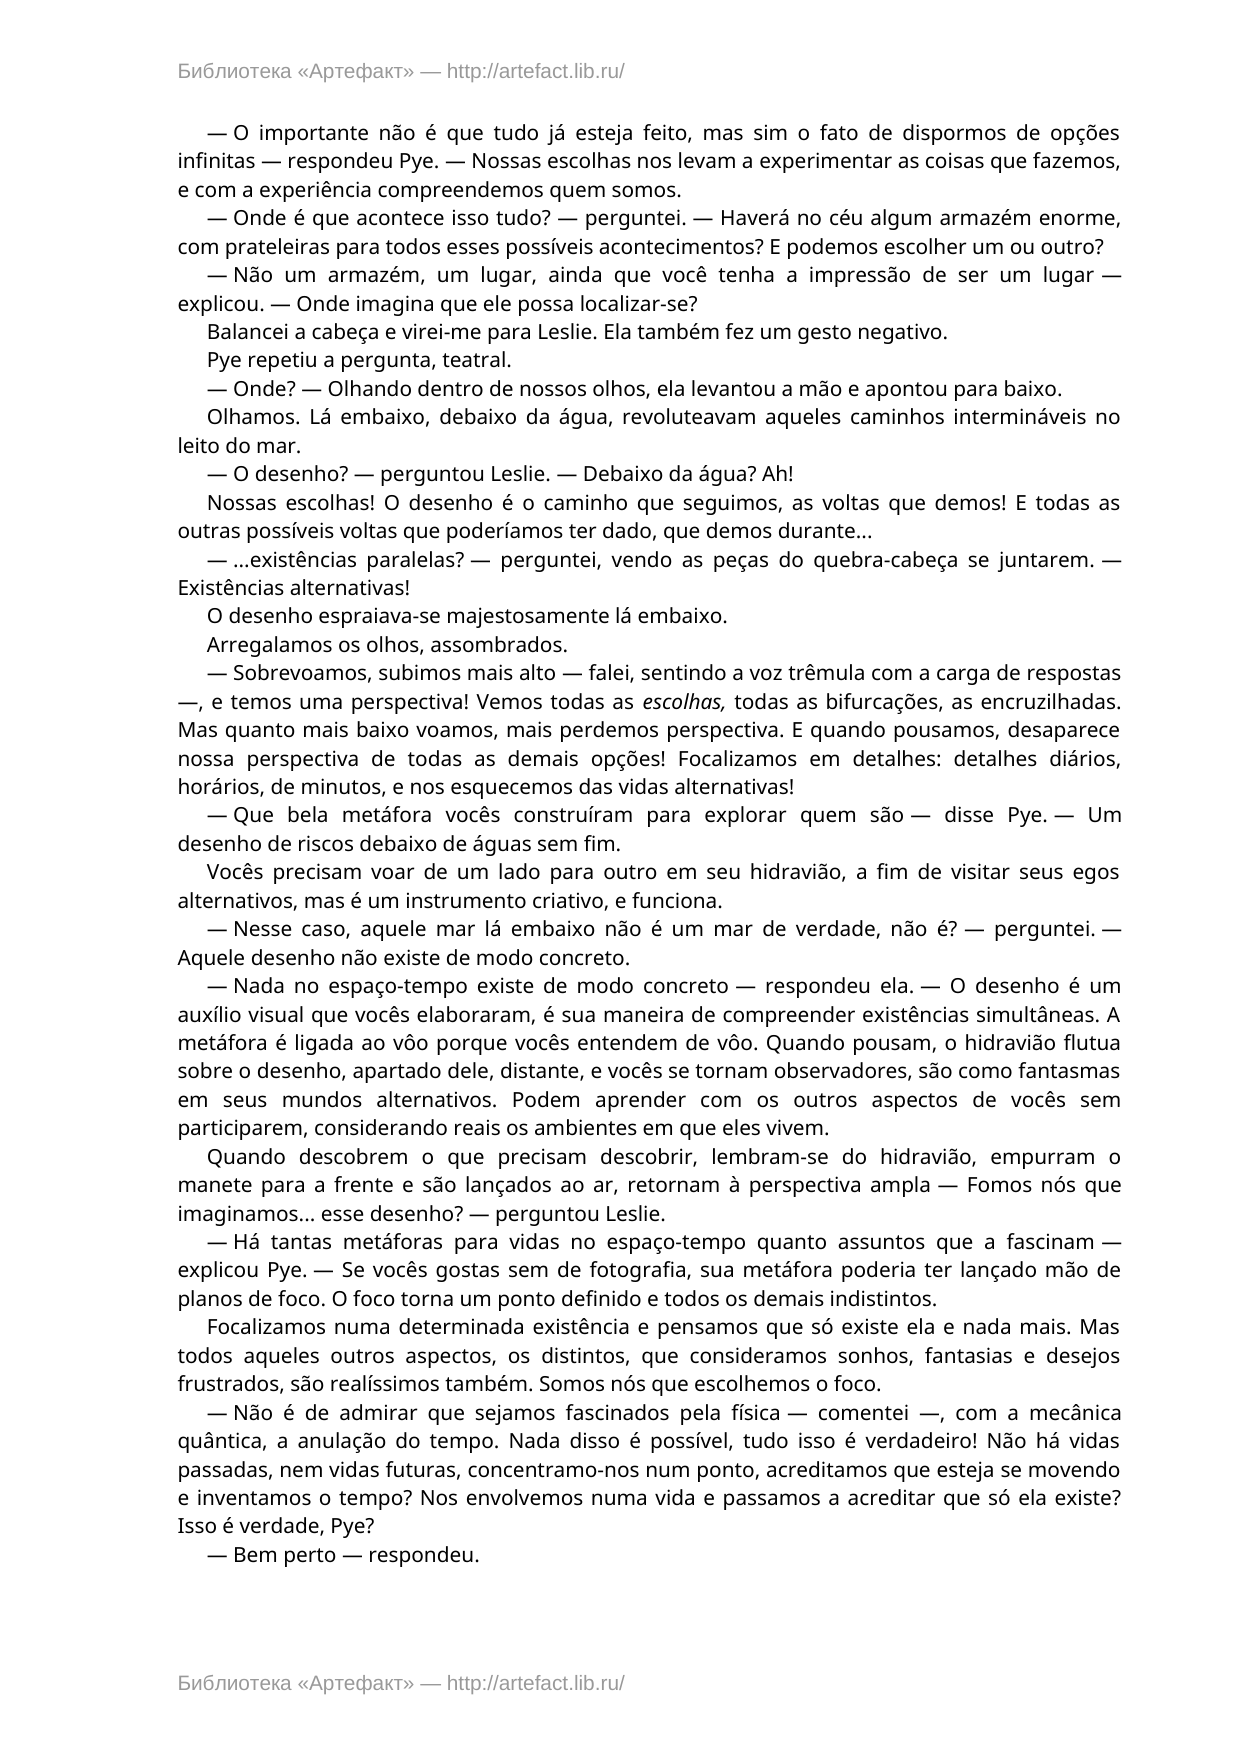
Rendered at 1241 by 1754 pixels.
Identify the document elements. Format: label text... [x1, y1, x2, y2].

text Arregalamos os olhos, assombrados. [177, 630, 1122, 658]
text Balancei a cabeça e virei-me para Leslie. Ela também fez um gesto negativo. [177, 317, 1122, 346]
text — Que bela metáfora vocês construíram para explorar quem são — disse Pye. — Um desenho de riscos debaixo de águas sem fim. [177, 801, 1122, 857]
text — Bem perto — respondeu. [177, 1540, 1122, 1568]
text O desenho espraiava-se majestosamente lá embaixo. [177, 602, 1122, 630]
text — O desenho? — perguntou Leslie. — Debaixo da água? Ah! [177, 459, 1122, 488]
text Quando descobrem o que precisam descobrir, lembram-se do hidravião, empurram o manete para a frente e são lançados ao ar, retornam à perspectiva ampla — Fomos nós que imaginamos... esse desenho? — perguntou Leslie. [177, 1142, 1122, 1227]
text — Onde é que acontece isso tudo? — perguntei. — Haverá no céu algum armazém enorme, com prateleiras para todos esses possíveis acontecimentos? E podemos escolher um ou outro? [177, 203, 1122, 260]
text — Não um armazém, um lugar, ainda que você tenha a impressão de ser um lugar — explicou. — Onde imagina que ele possa localizar-se? [177, 260, 1122, 317]
text Vocês precisam voar de um lado para outro em seu hidravião, a fim de visitar seus egos alternativos, mas é um instrumento criativo, e funciona. [177, 857, 1122, 914]
text — Onde? — Olhando dentro de nossos olhos, ela levantou a mão e apontou para baixo. [177, 374, 1122, 402]
text Focalizamos numa determinada existência e pensamos que só existe ela e nada mais. Mas todos aqueles outros aspectos, os distintos, que consideramos sonhos, fantasias e desejos frustrados, são realíssimos também. Somos nós que escolhemos o foco. [177, 1312, 1122, 1398]
text — ...existências paralelas? — perguntei, vendo as peças do quebra-cabeça se juntarem. — Existências alternativas! [177, 545, 1122, 602]
text — Há tantas metáforas para vidas no espaço-tempo quanto assuntos que a fascinam — explicou Pye. — Se vocês gostas sem de fotografia, sua metáfora poderia ter lançado mão de planos de foco. O foco torna um ponto definido e todos os demais indistintos. [177, 1227, 1122, 1312]
text — Nesse caso, aquele mar lá embaixo não é um mar de verdade, não é? — perguntei. — Aquele desenho não existe de modo concreto. [177, 914, 1122, 971]
text — O importante não é que tudo já esteja feito, mas sim o fato de dispormos de opções infinitas — respondeu Pye. — Nossas escolhas nos levam a experimentar as coisas que fazemos, e com a experiência compreendemos quem somos. [177, 118, 1122, 203]
text Nossas escolhas! O desenho é o caminho que seguimos, as voltas que demos! E todas as outras possíveis voltas que poderíamos ter dado, que demos durante... [177, 488, 1122, 545]
text — Sobrevoamos, subimos mais alto — falei, sentindo a voz trêmula com a carga de respostas —, e temos uma perspectiva! Vemos todas as escolhas, todas as bifurcações, as encruzilhadas. Mas quanto mais baixo voamos, mais perdemos perspectiva. E quando pousamos, desaparece nossa perspectiva de todas as demais opções! Focalizamos em detalhes: detalhes diários, horários, de minutos, e nos esquecemos das vidas alternativas! [177, 658, 1122, 801]
text — Não é de admirar que sejamos fascinados pela física — comentei —, com a mecânica quântica, a anulação do tempo. Nada disso é possível, tudo isso é verdadeiro! Não há vidas passadas, nem vidas futuras, concentramo-nos num ponto, acreditamos que esteja se movendo e inventamos o tempo? Nos envolvemos numa vida e passamos a acreditar que só ela existe? Isso é verdade, Pye? [177, 1398, 1122, 1540]
text Olhamos. Lá embaixo, debaixo da água, revoluteavam aqueles caminhos intermináveis no leito do mar. [177, 402, 1122, 459]
text — Nada no espaço-tempo existe de modo concreto — respondeu ela. — O desenho é um auxílio visual que vocês elaboraram, é sua maneira de compreender existências simultâneas. A metáfora é ligada ao vôo porque vocês entendem de vôo. Quando pousam, o hidravião flutua sobre o desenho, apartado dele, distante, e vocês se tornam observadores, são como fantasmas em seus mundos alternativos. Podem aprender com os outros aspectos de vocês sem participarem, considerando reais os ambientes em que eles vivem. [177, 971, 1122, 1142]
text Pye repetiu a pergunta, teatral. [177, 346, 1122, 374]
